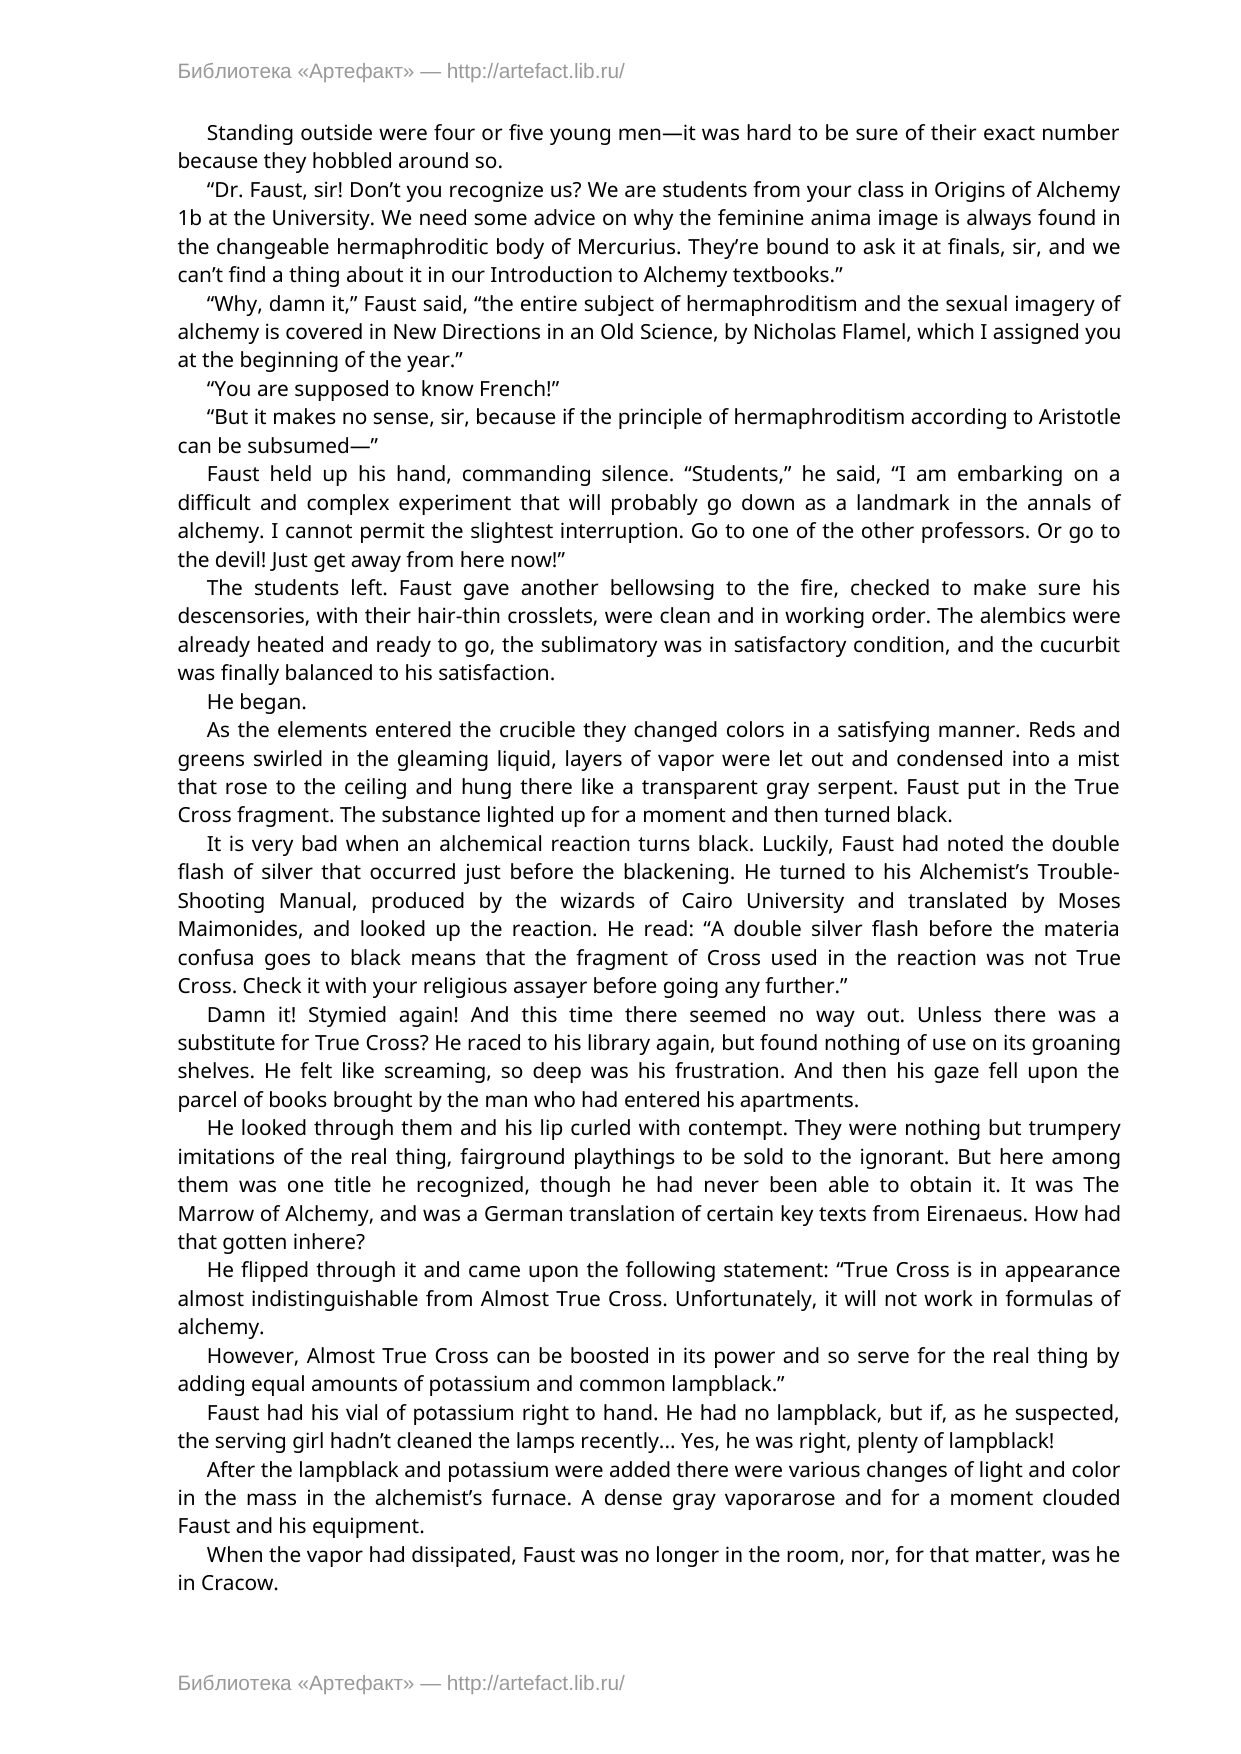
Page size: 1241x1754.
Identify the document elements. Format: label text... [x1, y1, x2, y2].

text When the vapor had dissipated, Faust was no longer in the room, nor, for that matter, was he in Cracow. [177, 1540, 1122, 1597]
text “Why, damn it,” Faust said, “the entire subject of hermaphroditism and the sexual imagery of alchemy is covered in New Directions in an Old Science, by Nicholas Flamel, which I assigned you at the beginning of the year.” [177, 289, 1122, 374]
text “But it makes no sense, sir, because if the principle of hermaphroditism according to Aristotle can be subsumed—” [177, 402, 1122, 459]
text He looked through them and his lip curled with contempt. They were nothing but trumpery imitations of the real thing, fairground playthings to be sold to the ignorant. But here among them was one title he recognized, though he had never been able to obtain it. It was The Marrow of Alchemy, and was a German translation of certain key texts from Eirenaeus. How had that gotten inhere? [177, 1113, 1122, 1256]
text “You are supposed to know French!” [177, 374, 1122, 402]
text “Dr. Faust, sir! Don’t you recognize us? We are students from your class in Origins of Alchemy 1b at the University. We need some advice on why the feminine anima image is always found in the changeable hermaphroditic body of Mercurius. They’re bound to ask it at finals, sir, and we can’t find a thing about it in our Introduction to Alchemy textbooks.” [177, 175, 1122, 289]
text Faust held up his hand, commanding silence. “Students,” he said, “I am embarking on a difficult and complex experiment that will probably go down as a landmark in the annals of alchemy. I cannot permit the slightest interruption. Go to one of the other professors. Or go to the devil! Just get away from here now!” [177, 459, 1122, 573]
text He flipped through it and came upon the following statement: “True Cross is in appearance almost indistinguishable from Almost True Cross. Unfortunately, it will not work in formulas of alchemy. [177, 1256, 1122, 1341]
text Faust had his vial of potassium right to hand. He had no lampblack, but if, as he suspected, the serving girl hadn’t cleaned the lamps recently... Yes, he was right, plenty of lampblack! [177, 1398, 1122, 1455]
text It is very bad when an alchemical reaction turns black. Luckily, Faust had noted the double flash of silver that occurred just before the blackening. He turned to his Alchemist’s Trouble-Shooting Manual, produced by the wizards of Cairo University and translated by Moses Maimonides, and looked up the reaction. He read: “A double silver flash before the materia confusa goes to black means that the fragment of Cross used in the reaction was not True Cross. Check it with your religious assayer before going any further.” [177, 829, 1122, 1000]
text After the lampblack and potassium were added there were various changes of light and color in the mass in the alchemist’s furnace. A dense gray vaporarose and for a moment clouded Faust and his equipment. [177, 1455, 1122, 1540]
text Standing outside were four or five young men—it was hard to be sure of their exact number because they hobbled around so. [177, 118, 1122, 175]
text However, Almost True Cross can be boosted in its power and so serve for the real thing by adding equal amounts of potassium and common lampblack.” [177, 1341, 1122, 1398]
text As the elements entered the crucible they changed colors in a satisfying manner. Reds and greens swirled in the gleaming liquid, layers of vapor were let out and condensed into a mist that rose to the ceiling and hung there like a transparent gray serpent. Faust put in the True Cross fragment. The substance lighted up for a moment and then turned black. [177, 715, 1122, 829]
text Damn it! Stymied again! And this time there seemed no way out. Unless there was a substitute for True Cross? He raced to his library again, but found nothing of use on its groaning shelves. He felt like screaming, so deep was his frustration. And then his gaze fell upon the parcel of books brought by the man who had entered his apartments. [177, 1000, 1122, 1113]
text The students left. Faust gave another bellowsing to the fire, checked to make sure his descensories, with their hair-thin crosslets, were clean and in working order. The alembics were already heated and ready to go, the sublimatory was in satisfactory condition, and the cucurbit was finally balanced to his satisfaction. [177, 573, 1122, 687]
text He began. [177, 687, 1122, 715]
